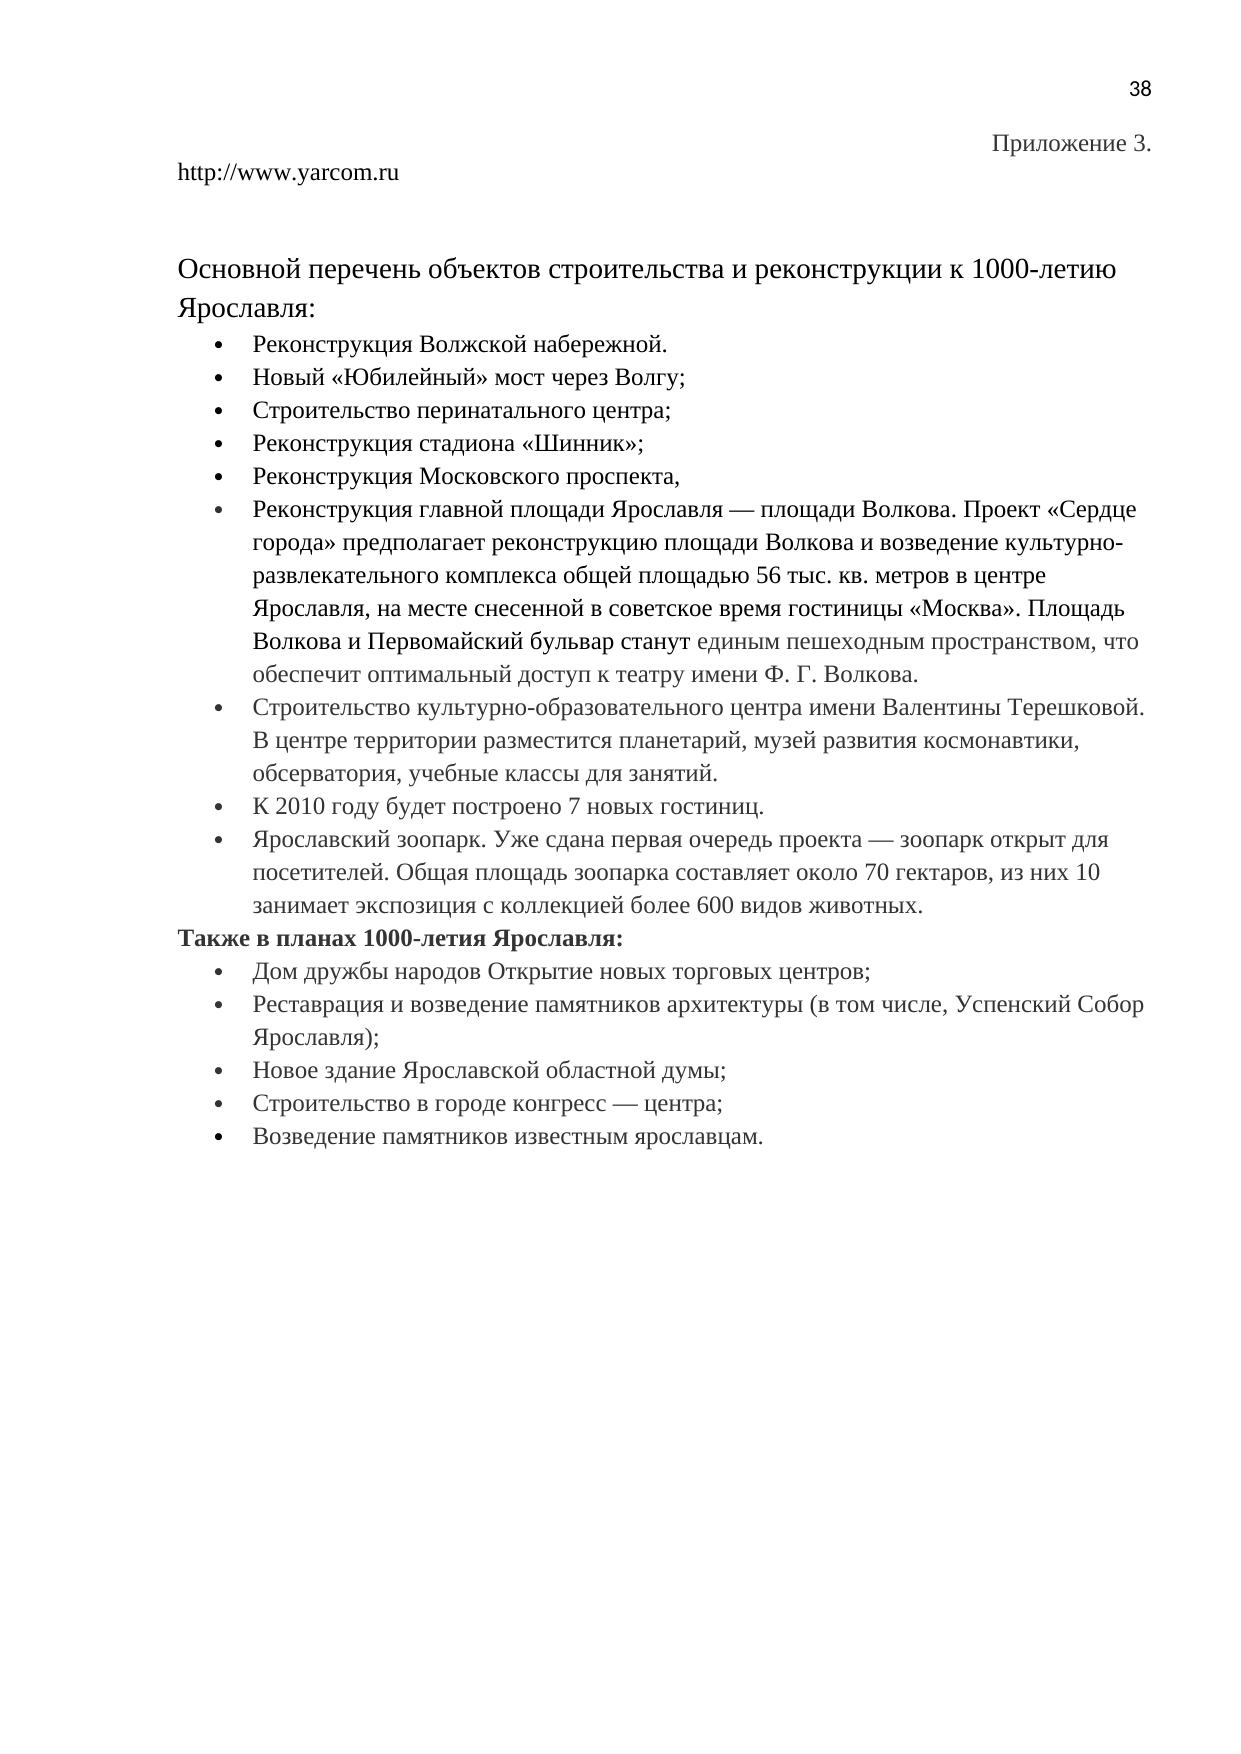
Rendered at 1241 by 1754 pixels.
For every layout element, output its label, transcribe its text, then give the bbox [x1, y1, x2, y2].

list Строительство культурно-образовательного центра имени Валентины Терешковой. В центре территории разместится планетарий, музей развития космонавтики, обсерватория, учебные классы для занятий. [215, 692, 1152, 787]
text Также в планах 1000-летия Ярославля: [177, 923, 1152, 952]
list Новый «Юбилейный» мост через Волгу; [215, 362, 1152, 391]
list Возведение памятников известным ярославцам. [215, 1121, 1152, 1150]
list К 2010 году будет построено 7 новых гостиниц. [215, 791, 1152, 820]
list Ярославский зоопарк. Уже сдана первая очередь проекта — зоопарк открыт для посетителей. Общая площадь зоопарка составляет около 70 гектаров, из них 10 занимает экспозиция с коллекцией более 600 видов животных. [215, 824, 1152, 919]
list Дом дружбы народов Открытие новых торговых центров; [215, 956, 1152, 985]
text Основной перечень объектов строительства и реконструкции к 1000-летию Ярославля: [177, 252, 1152, 324]
text Приложение 3. [177, 128, 1152, 157]
list Реконструкция стадиона «Шинник»; [215, 428, 1152, 457]
list Реконструкция главной площади Ярославля — площади Волкова. Проект «Сердце города» предполагает реконструкцию площади Волкова и возведение культурно-развлекательного комплекса общей площадью 56 тыс. кв. метров в центре Ярославля, на месте снесенной в советское время гостиницы «Москва». Площадь Волкова и Первомайский бульвар станут единым пешеходным пространством, что обеспечит оптимальный доступ к театру имени Ф. Г. Волкова. [215, 494, 1152, 688]
list Реставрация и возведение памятников архитектуры (в том числе, Успенский Собор Ярославля); [215, 989, 1152, 1051]
list Реконструкция Волжской набережной. [215, 329, 1152, 357]
list Строительство перинатального центра; [215, 395, 1152, 423]
list Реконструкция Московского проспекта, [215, 461, 1152, 489]
text http://www.yarcom.ru [177, 157, 1152, 186]
list Строительство в городе конгресс — центра; [215, 1088, 1152, 1117]
list Новое здание Ярославской областной думы; [215, 1055, 1152, 1084]
